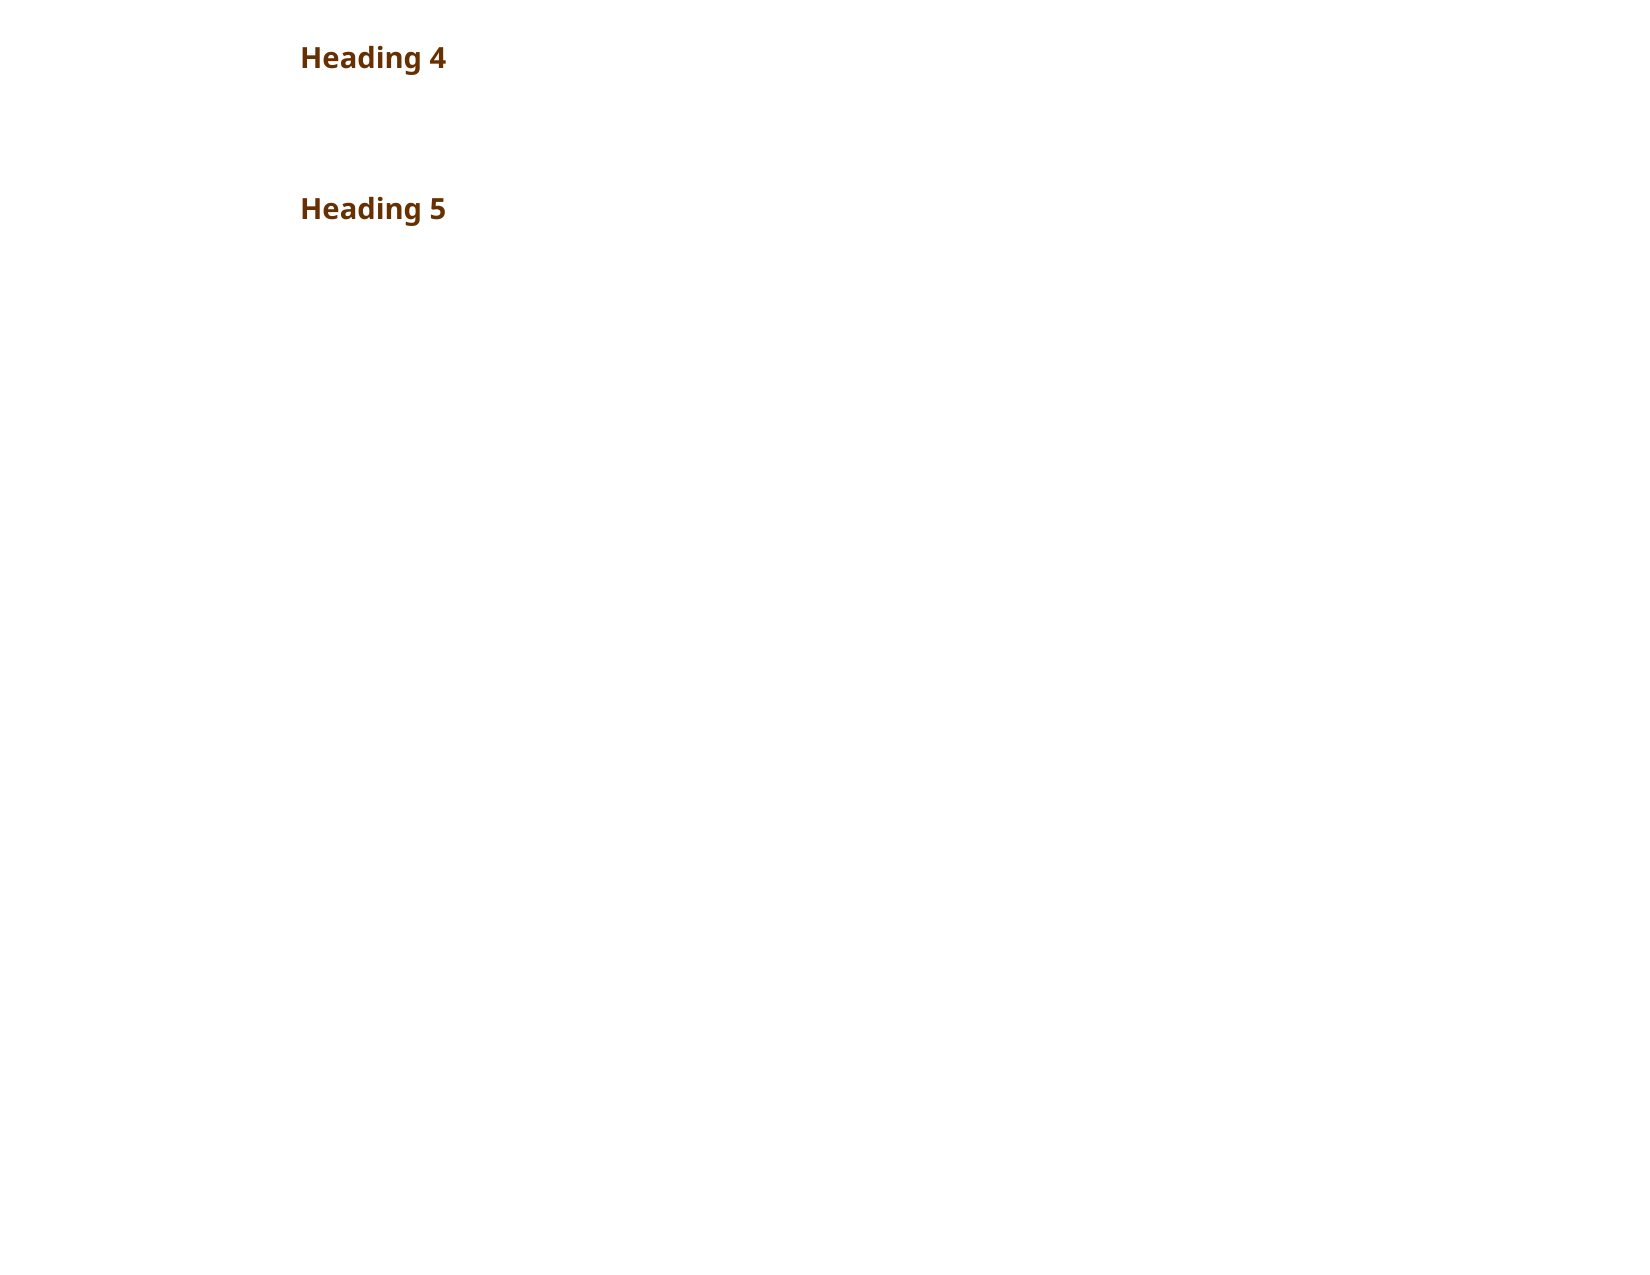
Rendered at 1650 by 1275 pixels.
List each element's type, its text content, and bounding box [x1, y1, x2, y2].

subtitle Heading 5 [300, 188, 1575, 228]
subtitle Heading 4 [300, 37, 1575, 77]
